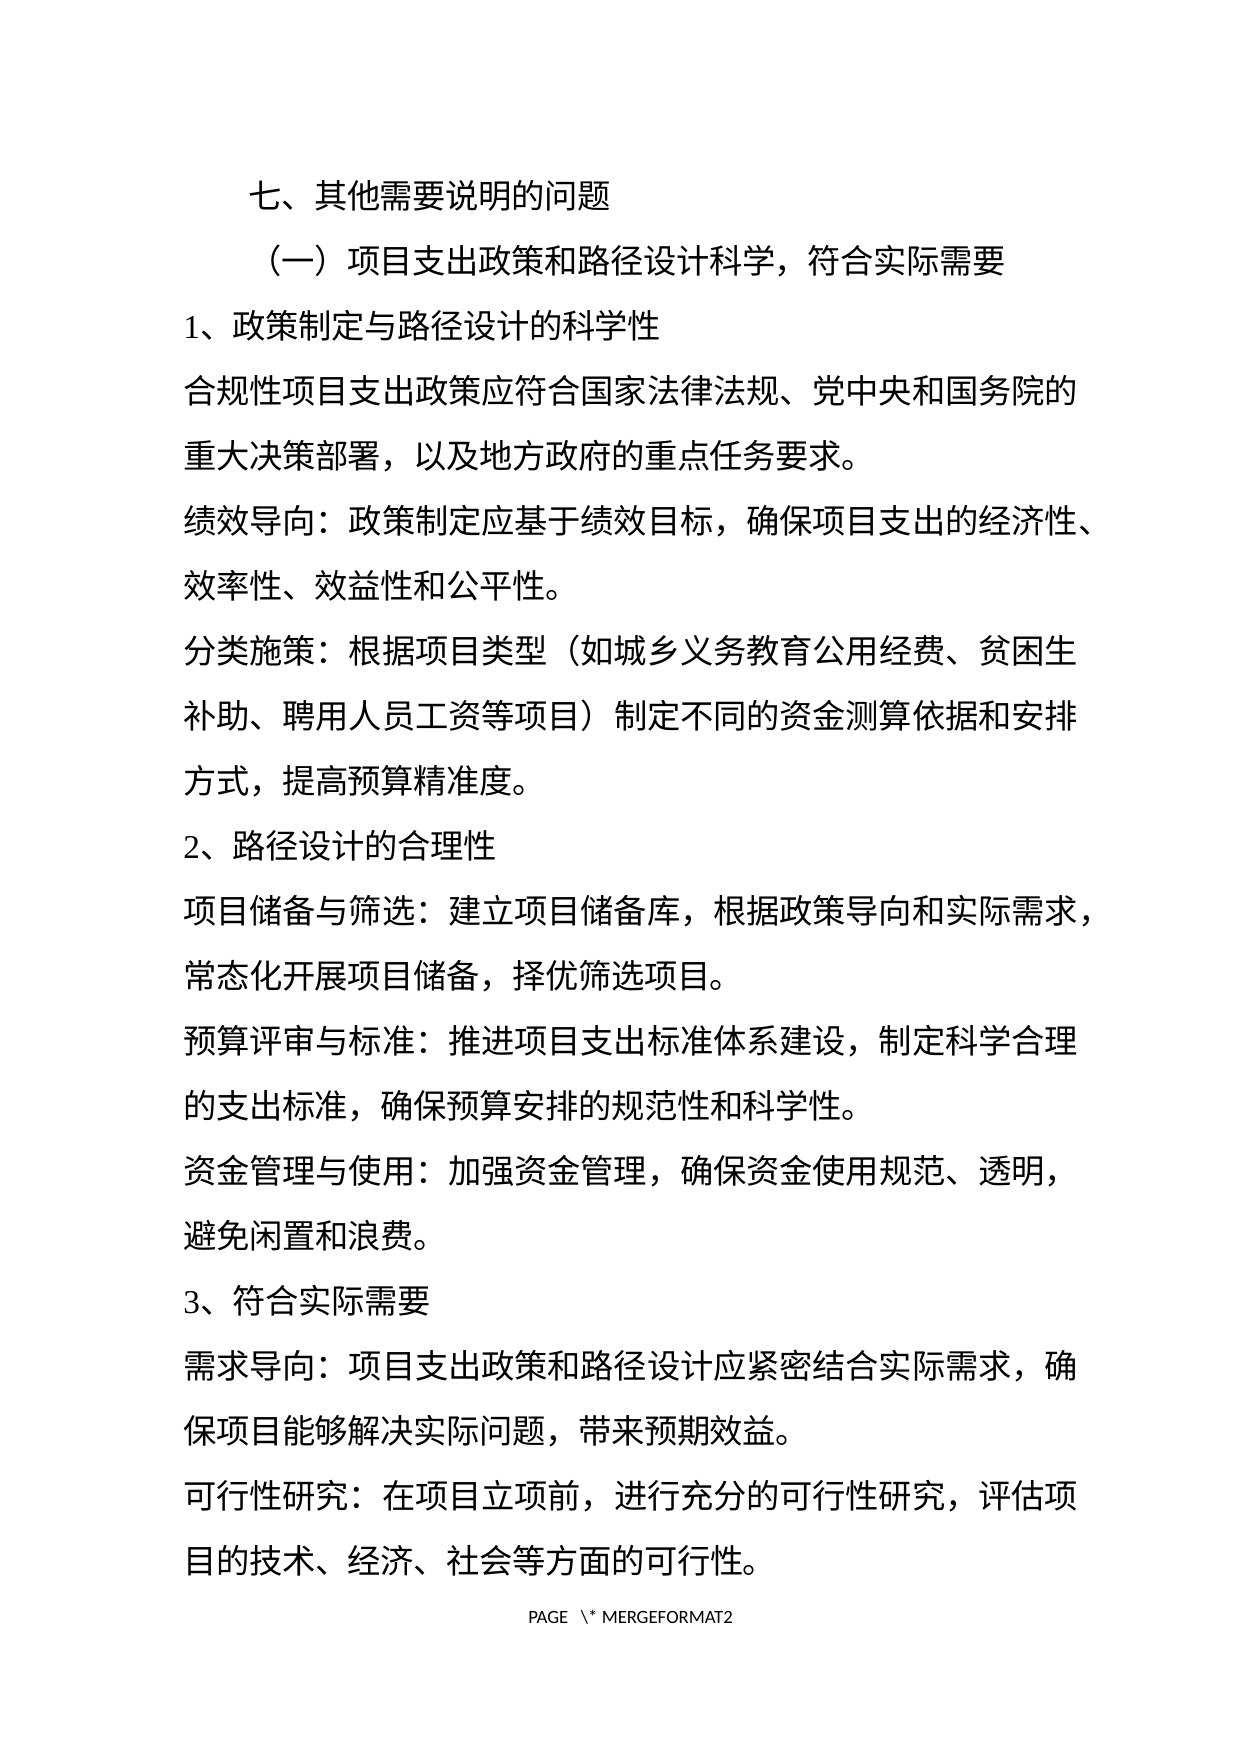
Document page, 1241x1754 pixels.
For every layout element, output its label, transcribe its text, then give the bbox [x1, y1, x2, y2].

text 七、其他需要说明的问题 [183, 162, 1078, 227]
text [183, 227, 1078, 1592]
